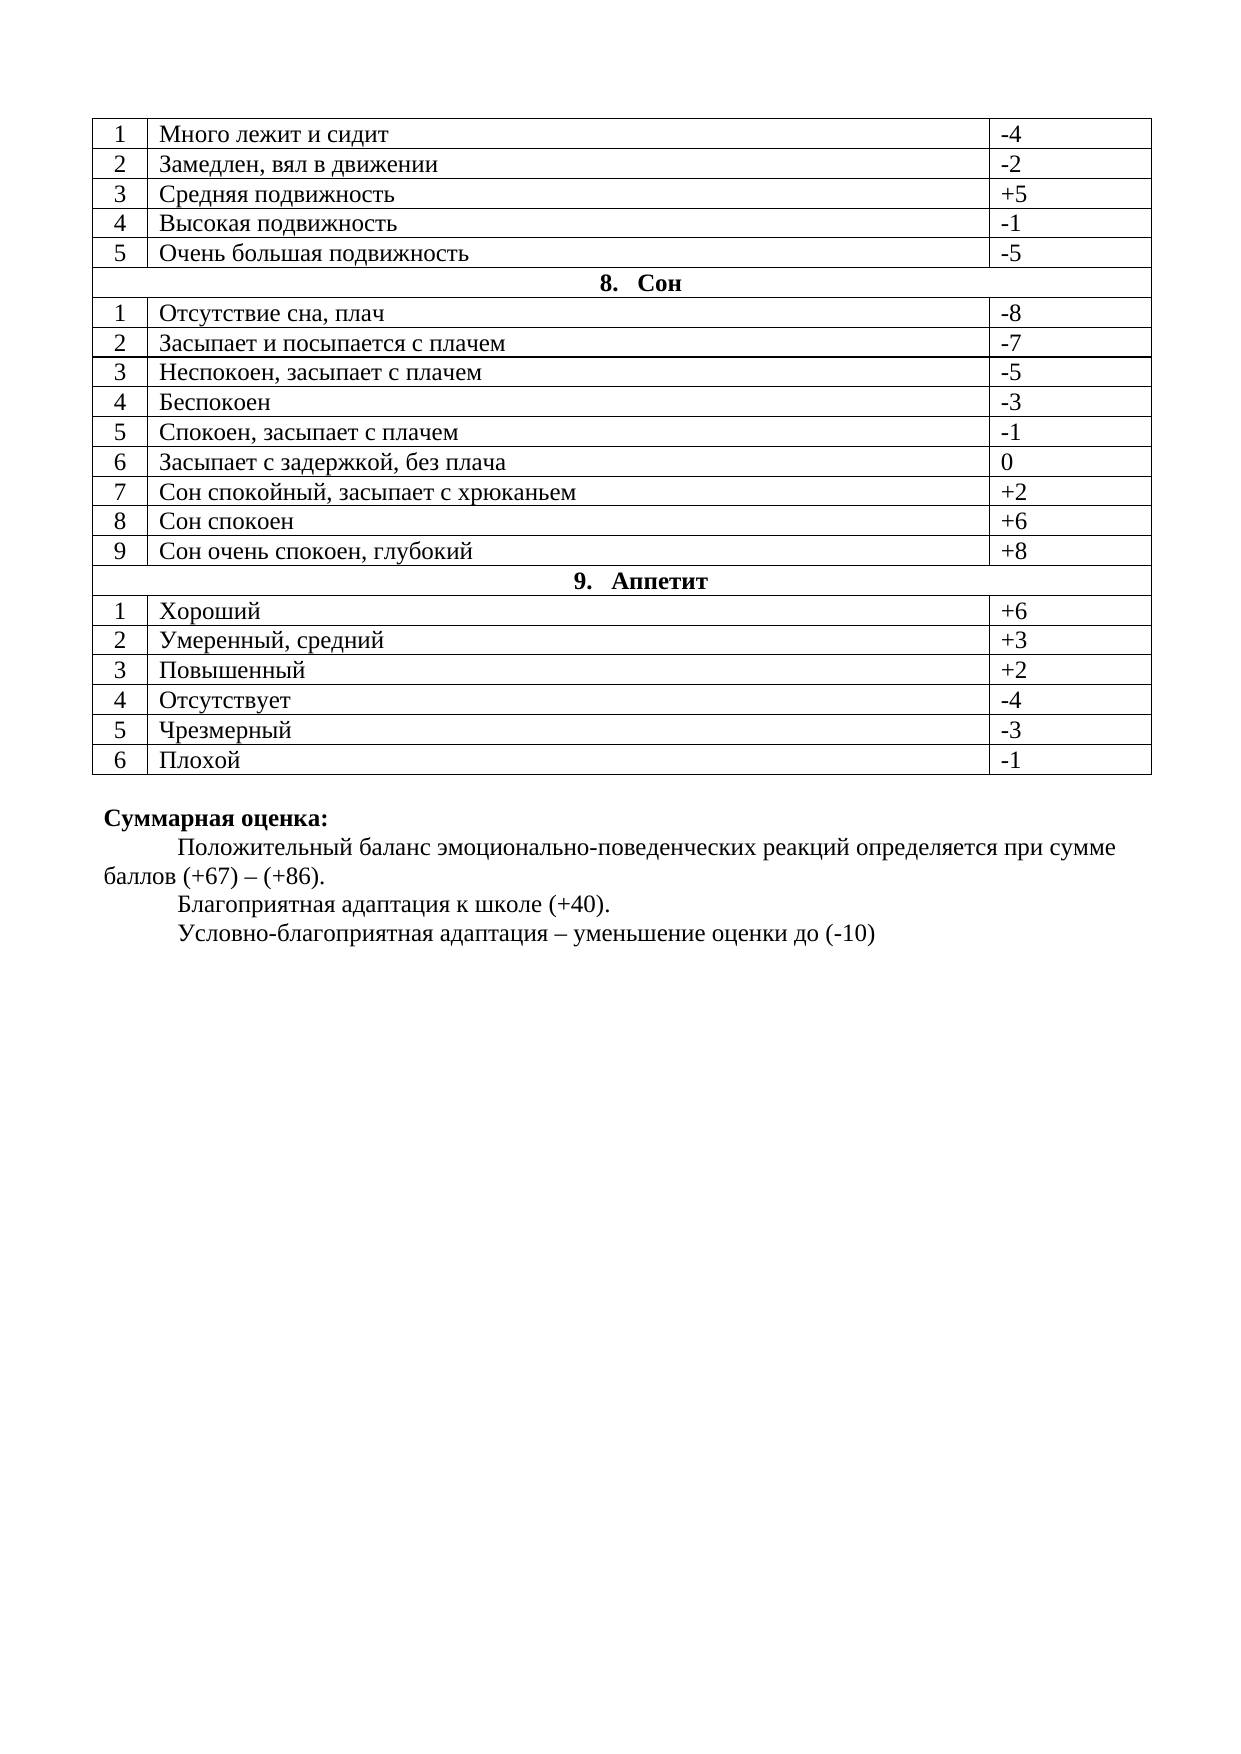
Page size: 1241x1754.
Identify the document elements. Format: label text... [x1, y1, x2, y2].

table_cell 9 [93, 536, 147, 565]
table_cell -3 [990, 715, 1151, 744]
table_cell Повышенный [148, 655, 989, 684]
table_cell 4 [93, 387, 147, 416]
table_cell -1 [990, 745, 1151, 773]
table_cell Сон очень спокоен, глубокий [148, 536, 989, 565]
table_cell 8 [93, 506, 147, 535]
table_cell Чрезмерный [148, 715, 989, 744]
table_cell Засыпает и посыпается с плачем [148, 328, 989, 356]
table_cell 3 [93, 358, 147, 386]
table_cell 5 [93, 238, 147, 267]
table_cell -2 [990, 149, 1151, 178]
table_cell Аппетит [93, 566, 1151, 595]
table_cell 6 [93, 745, 147, 773]
text Положительный баланс эмоционально-поведенческих реакций определяется при сумме баллов (+67) – (+86). [103, 832, 1152, 889]
table_cell +2 [990, 655, 1151, 684]
table_cell Хороший [148, 596, 989, 624]
table_cell Спокоен, засыпает с плачем [148, 417, 989, 446]
table_cell 7 [93, 477, 147, 505]
table_cell Много лежит и сидит [148, 119, 989, 148]
text Благоприятная адаптация к школе (+40). [103, 889, 1152, 918]
table_cell -3 [990, 387, 1151, 416]
table_cell Сон [93, 268, 1151, 297]
table_cell -8 [990, 298, 1151, 327]
table_cell Неспокоен, засыпает с плачем [148, 358, 989, 386]
table_cell 3 [93, 179, 147, 207]
table_cell Засыпает с задержкой, без плача [148, 447, 989, 476]
table_cell 2 [93, 626, 147, 654]
table_cell Плохой [148, 745, 989, 773]
table_cell -1 [990, 209, 1151, 237]
table_cell 0 [990, 447, 1151, 476]
table_cell Умеренный, средний [148, 626, 989, 654]
table_cell Очень большая подвижность [148, 238, 989, 267]
table_cell 2 [93, 149, 147, 178]
table_cell 5 [93, 417, 147, 446]
table_cell -5 [990, 238, 1151, 267]
table_cell -4 [990, 119, 1151, 148]
table_cell Отсутствие сна, плач [148, 298, 989, 327]
table_cell 2 [93, 328, 147, 356]
table_cell +6 [990, 596, 1151, 624]
table_cell +2 [990, 477, 1151, 505]
table_cell 1 [93, 596, 147, 624]
table_cell 4 [93, 685, 147, 714]
text Условно-благоприятная адаптация – уменьшение оценки до (-10) [103, 918, 1152, 947]
table_cell Беспокоен [148, 387, 989, 416]
table_cell -4 [990, 685, 1151, 714]
table_cell Замедлен, вял в движении [148, 149, 989, 178]
table_cell -1 [990, 417, 1151, 446]
table_cell +8 [990, 536, 1151, 565]
table_cell 1 [93, 119, 147, 148]
table_cell Высокая подвижность [148, 209, 989, 237]
table_cell Средняя подвижность [148, 179, 989, 207]
text Суммарная оценка: [103, 803, 1152, 832]
table_cell 6 [93, 447, 147, 476]
table_cell 4 [93, 209, 147, 237]
table_cell Сон спокойный, засыпает с хрюканьем [148, 477, 989, 505]
table_cell +3 [990, 626, 1151, 654]
table_cell Отсутствует [148, 685, 989, 714]
table_cell 3 [93, 655, 147, 684]
table_cell +5 [990, 179, 1151, 207]
table_cell 1 [93, 298, 147, 327]
table_cell -5 [990, 358, 1151, 386]
table_cell Сон спокоен [148, 506, 989, 535]
table_cell +6 [990, 506, 1151, 535]
table_cell -7 [990, 328, 1151, 356]
table_cell 5 [93, 715, 147, 744]
